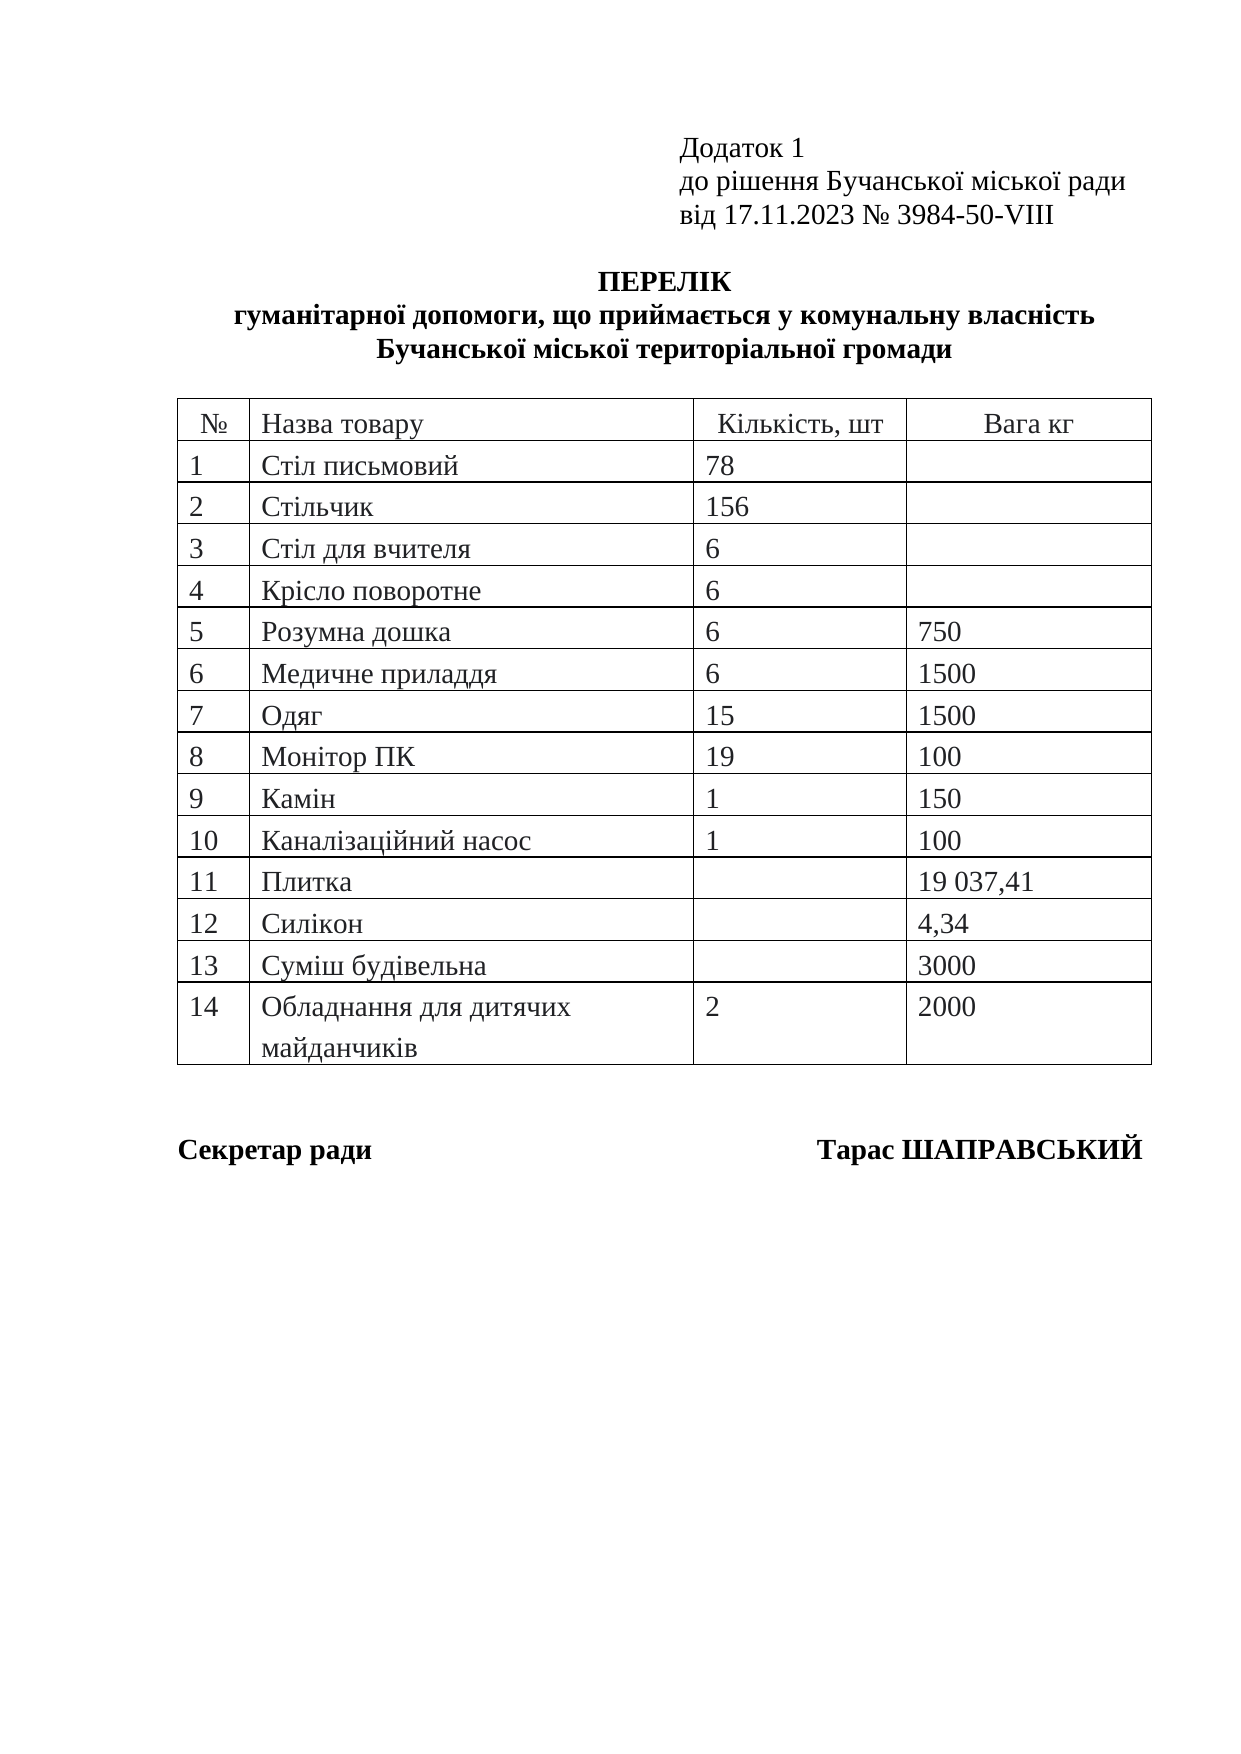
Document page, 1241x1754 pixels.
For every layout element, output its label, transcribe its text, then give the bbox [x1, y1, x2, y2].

table_cell 1500 [907, 649, 1151, 690]
table_cell 13 [178, 941, 249, 981]
table_header Вага кг [907, 399, 1151, 440]
table_cell 4 [178, 566, 249, 606]
table_cell 2000 [907, 983, 1151, 1064]
table_cell Обладнання для дитячих майданчиків [250, 983, 693, 1064]
table_cell 5 [178, 608, 249, 648]
table_cell 12 [178, 899, 249, 940]
text Бучанської міської територіальної громади [177, 331, 1152, 364]
table_cell Камін [250, 774, 693, 815]
table_cell [907, 524, 1151, 565]
table_header Кількість, шт [694, 399, 906, 440]
table_cell Одяг [250, 691, 693, 731]
text ПЕРЕЛІК [177, 264, 1152, 297]
table_cell 19 [694, 733, 906, 773]
table_cell 3 [178, 524, 249, 565]
table_cell 6 [694, 524, 906, 565]
text Додаток 1 [679, 130, 1152, 163]
text від 17.11.2023 № 3984-50-VIII [177, 197, 1152, 230]
table_cell 10 [178, 816, 249, 856]
table_cell 6 [694, 649, 906, 690]
table_cell Стільчик [250, 483, 693, 523]
text до рішення Бучанської міської ради [679, 163, 1152, 197]
table_cell [907, 441, 1151, 481]
table_cell 7 [178, 691, 249, 731]
table_cell 156 [694, 483, 906, 523]
table_cell Медичне приладдя [250, 649, 693, 690]
table_cell [694, 899, 906, 940]
table_cell 150 [907, 774, 1151, 815]
table_cell 6 [694, 608, 906, 648]
table_cell 2 [694, 983, 906, 1064]
table_cell 19 037,41 [907, 858, 1151, 898]
table_cell [907, 483, 1151, 523]
table_cell [907, 566, 1151, 606]
table_cell 2 [178, 483, 249, 523]
table_cell Каналізаційний насос [250, 816, 693, 856]
text Секретар ради Тарас ШАПРАВСЬКИЙ [177, 1132, 1152, 1165]
table_cell 14 [178, 983, 249, 1064]
table_cell Стіл для вчителя [250, 524, 693, 565]
table_cell Крісло поворотне [250, 566, 693, 606]
table_cell 3000 [907, 941, 1151, 981]
table_cell 1 [694, 816, 906, 856]
table_cell 15 [694, 691, 906, 731]
table_header Назва товару [250, 399, 693, 440]
table_header № [178, 399, 249, 440]
table_cell 750 [907, 608, 1151, 648]
table_cell Монітор ПК [250, 733, 693, 773]
table_cell 6 [178, 649, 249, 690]
table_cell 6 [694, 566, 906, 606]
table_cell [694, 858, 906, 898]
table_cell [694, 941, 906, 981]
table_cell 1 [178, 441, 249, 481]
table_cell Плитка [250, 858, 693, 898]
table_cell 9 [178, 774, 249, 815]
table_cell Стіл письмовий [250, 441, 693, 481]
table_cell Суміш будівельна [250, 941, 693, 981]
table_cell 1500 [907, 691, 1151, 731]
table_cell 100 [907, 816, 1151, 856]
table_cell 1 [694, 774, 906, 815]
table_cell 78 [694, 441, 906, 481]
table_cell Силікон [250, 899, 693, 940]
table_cell 8 [178, 733, 249, 773]
table_cell 11 [178, 858, 249, 898]
text гуманітарної допомоги, що приймається у комунальну власність [177, 297, 1152, 331]
table_cell Розумна дошка [250, 608, 693, 648]
table_cell 4,34 [907, 899, 1151, 940]
table_cell 100 [907, 733, 1151, 773]
